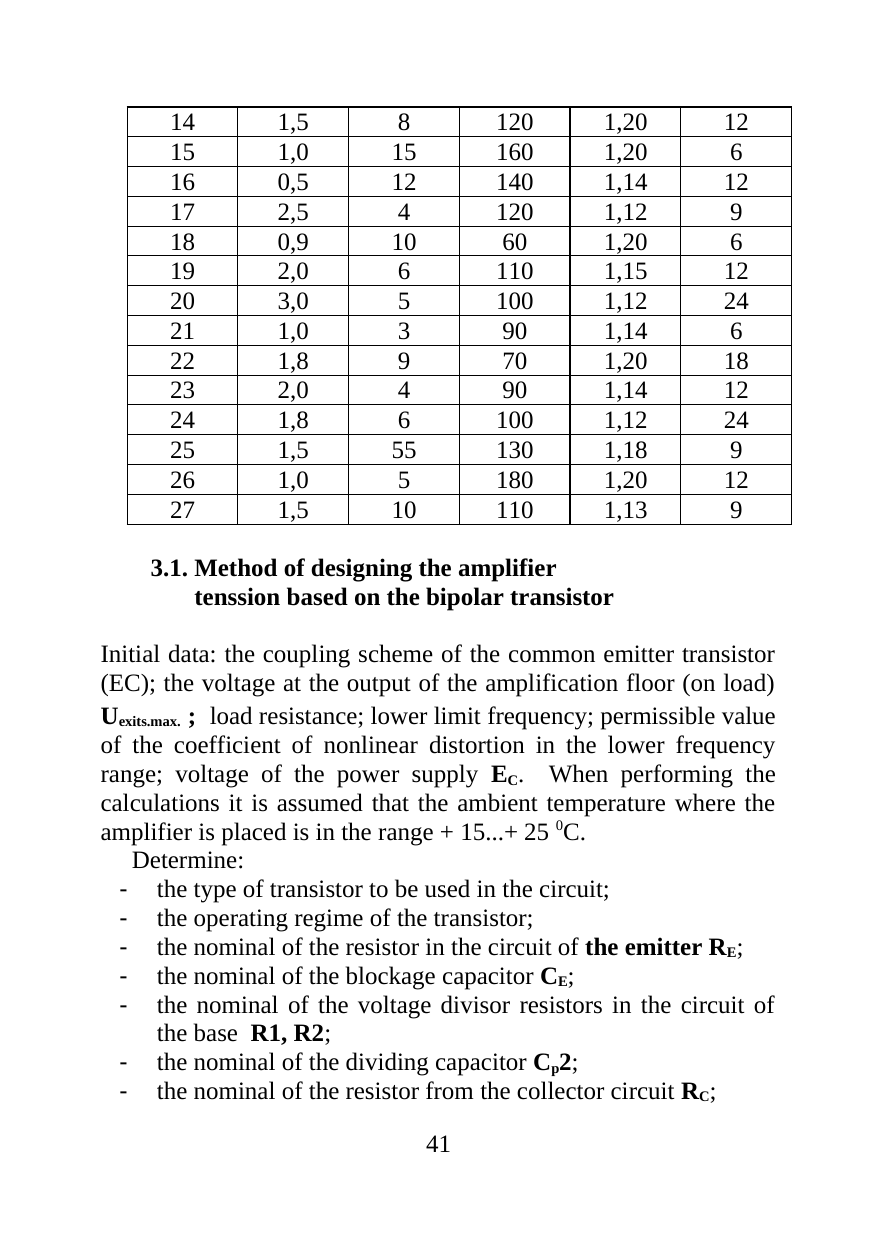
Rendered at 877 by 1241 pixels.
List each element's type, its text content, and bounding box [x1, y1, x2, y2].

table_cell 24 [681, 405, 791, 434]
table_cell 2,5 [238, 197, 348, 226]
table_cell 12 [681, 465, 791, 494]
table_cell 1,5 [238, 435, 348, 464]
table_cell 110 [460, 256, 569, 285]
text Determine: [100, 846, 776, 874]
table_cell 0,5 [238, 167, 348, 196]
table_cell 23 [128, 376, 237, 404]
table_cell 5 [349, 465, 459, 494]
table_cell 10 [349, 227, 459, 255]
table_cell 4 [349, 197, 459, 226]
table_cell 100 [460, 405, 569, 434]
table_cell 130 [460, 435, 569, 464]
list the nominal of the resistor in the circuit of the emitter RE; [119, 932, 776, 961]
list the nominal of the dividing capacitor Ср2; [119, 1047, 776, 1076]
table_cell 12 [349, 167, 459, 196]
table_cell 15 [349, 137, 459, 166]
table_cell 9 [681, 435, 791, 464]
table_cell 60 [460, 227, 569, 255]
table_cell 12 [681, 167, 791, 196]
list the operating regime of the transistor; [119, 903, 776, 932]
table_cell 6 [681, 137, 791, 166]
table_cell 1,8 [238, 405, 348, 434]
table_cell 1,20 [571, 346, 680, 374]
table_cell 1,20 [571, 227, 680, 255]
table_cell 90 [460, 376, 569, 404]
table_cell 100 [460, 286, 569, 315]
table_cell 120 [460, 197, 569, 226]
table_cell 12 [681, 256, 791, 285]
table_cell 120 [460, 108, 569, 136]
table_cell 25 [128, 435, 237, 464]
list the nominal of the blockage capacitor СE; [119, 961, 776, 990]
text tenssion based on the bipolar transistor [100, 582, 776, 611]
table_cell 1,20 [571, 137, 680, 166]
table_cell 1,20 [571, 108, 680, 136]
table_cell 1,0 [238, 316, 348, 345]
table_cell 90 [460, 316, 569, 345]
table_cell 8 [349, 108, 459, 136]
table_cell 1,13 [571, 495, 680, 523]
table_cell 70 [460, 346, 569, 374]
table_cell 160 [460, 137, 569, 166]
table_cell 1,0 [238, 465, 348, 494]
list the nominal of the voltage divisor resistors in the circuit of the base R1, R2; [119, 990, 776, 1047]
table_cell 26 [128, 465, 237, 494]
table_cell 1,15 [571, 256, 680, 285]
table_cell 12 [681, 108, 791, 136]
table_cell 6 [681, 227, 791, 255]
table_cell 55 [349, 435, 459, 464]
list the nominal of the resistor from the collector circuit RC; [119, 1076, 776, 1105]
table_cell 6 [349, 256, 459, 285]
table_cell 1,8 [238, 346, 348, 374]
table_cell 1,14 [571, 376, 680, 404]
table_cell 1,12 [571, 197, 680, 226]
table_cell 14 [128, 108, 237, 136]
table_cell 15 [128, 137, 237, 166]
table_cell 9 [681, 197, 791, 226]
table_cell 19 [128, 256, 237, 285]
table_cell 1,20 [571, 465, 680, 494]
table_cell 1,12 [571, 286, 680, 315]
table_cell 2,0 [238, 256, 348, 285]
table_cell 2,0 [238, 376, 348, 404]
table_cell 3 [349, 316, 459, 345]
table_cell 24 [128, 405, 237, 434]
table_cell 1,12 [571, 405, 680, 434]
table_cell 1,14 [571, 167, 680, 196]
table_cell 1,18 [571, 435, 680, 464]
table_cell 18 [681, 346, 791, 374]
table_cell 20 [128, 286, 237, 315]
table_cell 0,9 [238, 227, 348, 255]
text 3.1. Method of designing the amplifier [100, 553, 776, 582]
table_cell 21 [128, 316, 237, 345]
table_cell 27 [128, 495, 237, 523]
table_cell 9 [681, 495, 791, 523]
table_cell 17 [128, 197, 237, 226]
table_cell 6 [349, 405, 459, 434]
table_cell 4 [349, 376, 459, 404]
table_cell 140 [460, 167, 569, 196]
text Initial data: the coupling scheme of the common emitter transistor (EC); the voltage at the output of the amplification floor (on load) Uexits.max. ; load resistance; lower limit frequency; permissible value of the coefficient of nonlinear distortion in the lower frequency range; voltage of the power supply ЕC. When performing the calculations it is assumed that the ambient temperature where the amplifier is placed is in the range + 15...+ 25 0С. [100, 639, 776, 846]
table_cell 16 [128, 167, 237, 196]
table_cell 180 [460, 465, 569, 494]
table_cell 22 [128, 346, 237, 374]
table_cell 12 [681, 376, 791, 404]
table_cell 1,14 [571, 316, 680, 345]
table_cell 9 [349, 346, 459, 374]
table_cell 6 [681, 316, 791, 345]
table_cell 3,0 [238, 286, 348, 315]
list the type of transistor to be used in the circuit; [119, 874, 776, 903]
table_cell 110 [460, 495, 569, 523]
table_cell 18 [128, 227, 237, 255]
table_cell 1,5 [238, 108, 348, 136]
table_cell 5 [349, 286, 459, 315]
table_cell 1,0 [238, 137, 348, 166]
table_cell 1,5 [238, 495, 348, 523]
table_cell 10 [349, 495, 459, 523]
table_cell 24 [681, 286, 791, 315]
